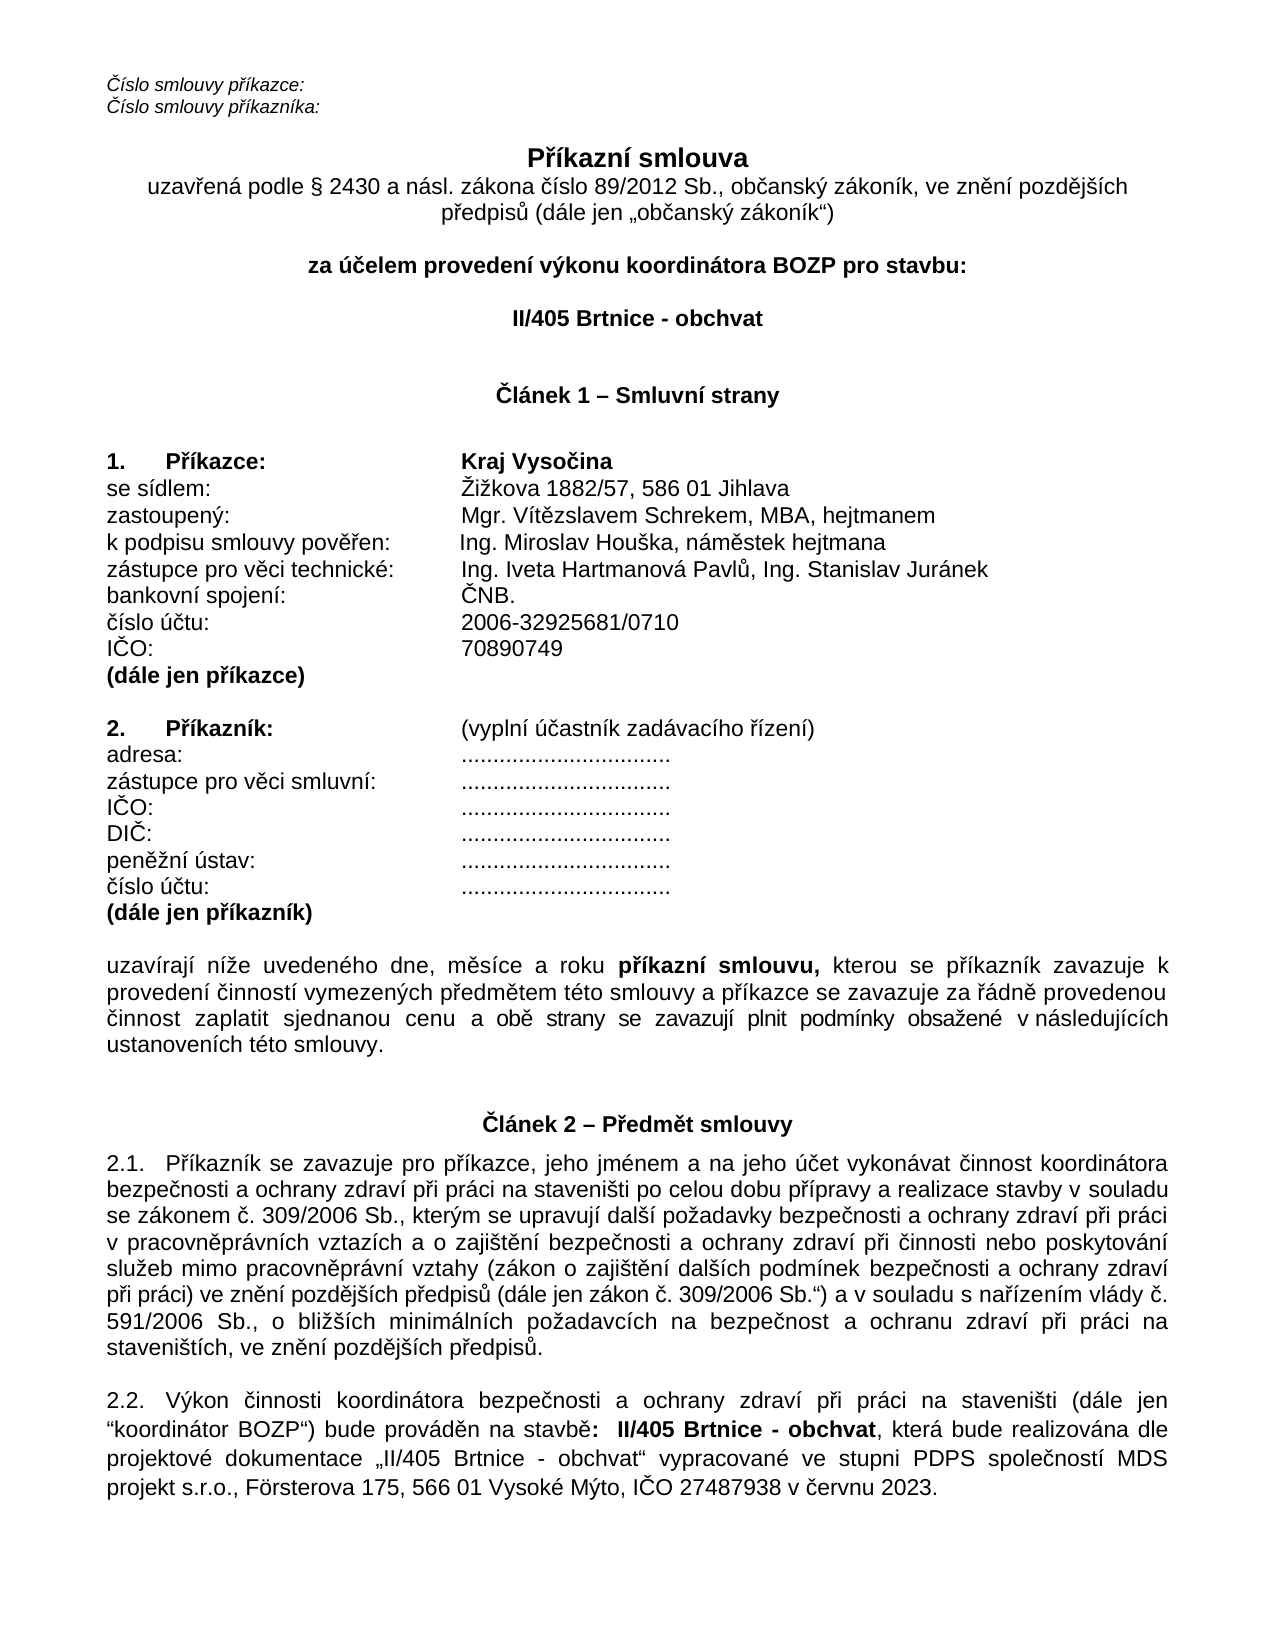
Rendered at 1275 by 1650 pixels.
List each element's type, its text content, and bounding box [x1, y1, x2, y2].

subtitle peněžní ústav: ................................. [106, 847, 1169, 873]
text zástupce pro věci technické: Ing. Iveta Hartmanová Pavlů, Ing. Stanislav Juránek [106, 555, 1169, 582]
text zástupce pro věci smluvní: ................................. [106, 768, 1169, 794]
list Příkazce: Kraj Vysočina [106, 448, 1169, 475]
subtitle Příkazní smlouva [106, 142, 1169, 173]
text DIČ: ................................. [106, 820, 1169, 847]
text zastoupený: Mgr. Vítězslavem Schrekem, MBA, hejtmanem [106, 502, 1169, 529]
list Výkon činnosti koordinátora bezpečnosti a ochrany zdraví při práci na staveništi (dále jen “koordinátor BOZP“) bude prováděn na stavbě: II/405 Brtnice - obchvat, která bude realizována dle projektové dokumentace „II/405 Brtnice - obchvat“ vypracované ve stupni PDPS společností MDS projekt s.r.o., Försterova 175, 566 01 Vysoké Mýto, IČO 27487938 v červnu 2023. [106, 1387, 1169, 1500]
list Příkazník: (vyplní účastník zadávacího řízení) [106, 715, 1169, 741]
text (dále jen příkazník) [106, 899, 1169, 926]
text Článek 2 – Předmět smlouvy [106, 1111, 1169, 1137]
text se sídlem: Žižkova 1882/57, 586 01 Jihlava [106, 475, 1169, 502]
text IČO: ................................. [106, 794, 1169, 820]
text adresa: ................................. [106, 741, 1169, 768]
text k podpisu smlouvy pověřen: Ing. Miroslav Houška, náměstek hejtmana [106, 529, 1169, 555]
text uzavřená podle § 2430 a násl. zákona číslo 89/2012 Sb., občanský zákoník, ve znění pozdějších předpisů (dále jen „občanský zákoník“) [106, 173, 1169, 226]
text bankovní spojení: ČNB. [106, 582, 1169, 609]
text (dále jen příkazce) [106, 662, 1169, 688]
text za účelem provedení výkonu koordinátora BOZP pro stavbu: [106, 252, 1169, 278]
list Příkazník se zavazuje pro příkazce, jeho jménem a na jeho účet vykonávat činnost koordinátora bezpečnosti a ochrany zdraví při práci na staveništi po celou dobu přípravy a realizace stavby v souladu se zákonem č. 309/2006 Sb., kterým se upravují další požadavky bezpečnosti a ochrany zdraví při práci v pracovněprávních vztazích a o zajištění bezpečnosti a ochrany zdraví při činnosti nebo poskytování služeb mimo pracovněprávní vztahy (zákon o zajištění dalších podmínek bezpečnosti a ochrany zdraví při práci) ve znění pozdějších předpisů (dále jen zákon č. 309/2006 Sb.“) a v souladu s nařízením vlády č. 591/2006 Sb., o bližších minimálních požadavcích na bezpečnost a ochranu zdraví při práci na staveništích, ve znění pozdějších předpisů. [106, 1149, 1169, 1360]
text II/405 Brtnice - obchvat [106, 305, 1169, 331]
text Článek 1 – Smluvní strany [106, 382, 1169, 409]
text uzavírají níže uvedeného dne, měsíce a roku příkazní smlouvu, kterou se příkazník zavazuje k provedení činností vymezených předmětem této smlouvy a příkazce se zavazuje za řádně provedenou činnost zaplatit sjednanou cenu a obě strany se zavazují plnit podmínky obsažené v následujících ustanoveních této smlouvy. [106, 952, 1169, 1057]
text číslo účtu: 2006-32925681/0710 [106, 609, 1169, 635]
text IČO: 70890749 [106, 635, 1169, 662]
subtitle číslo účtu: ................................. [106, 873, 1169, 899]
